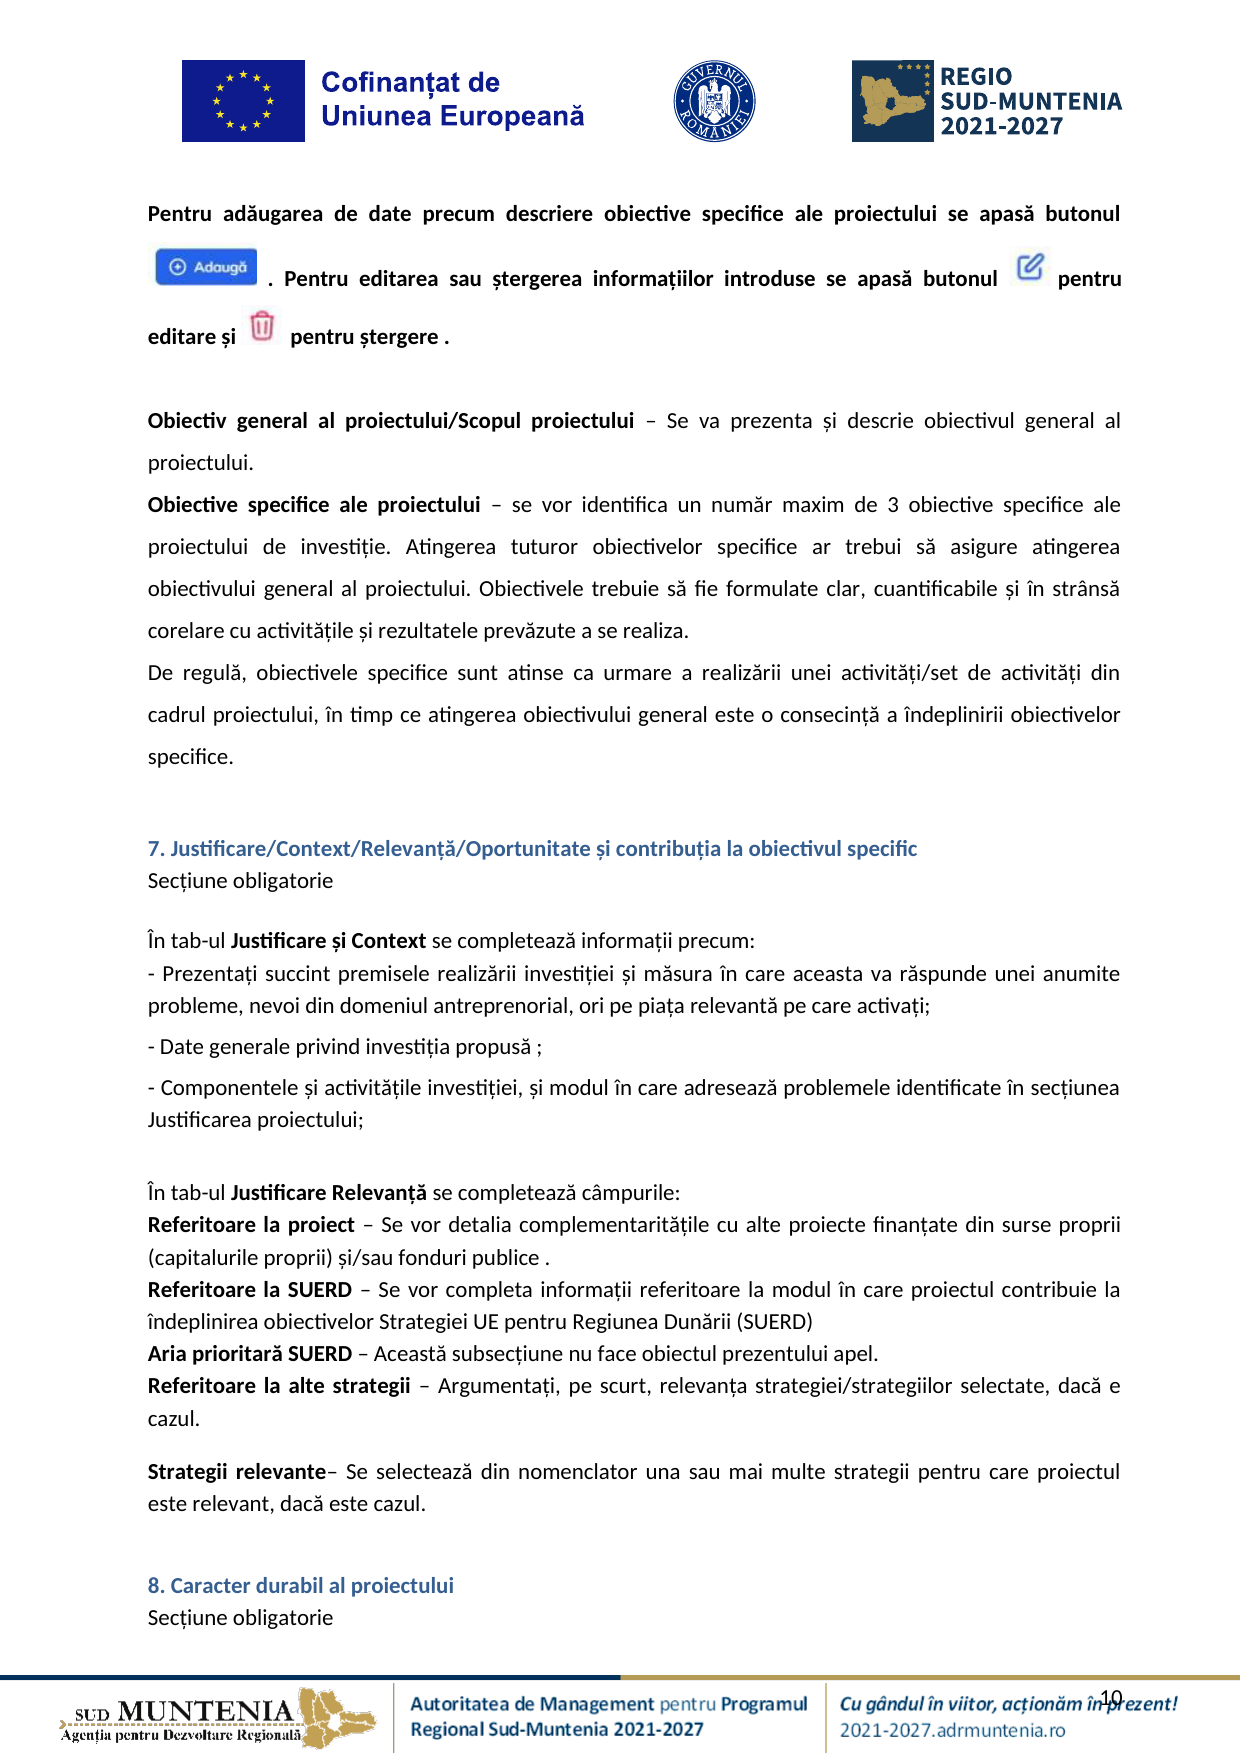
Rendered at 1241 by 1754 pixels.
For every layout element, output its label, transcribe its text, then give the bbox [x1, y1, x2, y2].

text Referitoare la SUERD – Se vor completa informații referitoare la modul în care proiectul contribuie la îndeplinirea obiectivelor Strategiei UE pentru Regiunea Dunării (SUERD) [148, 1275, 1122, 1335]
text În tab-ul Justificare și Context se completează informații precum: [148, 927, 1122, 954]
text Referitoare la alte strategii – Argumentați, pe scurt, relevanța strategiei/strategiilor selectate, dacă e cazul. [148, 1372, 1122, 1432]
text Obiectiv general al proiectului/Scopul proiectului – Se va prezenta și descrie obiectivul general al proiectului. [148, 406, 1122, 476]
text Referitoare la proiect – Se vor detalia complementaritățile cu alte proiecte finanțate din surse proprii (capitalurile proprii) și/sau fonduri publice . [148, 1211, 1122, 1271]
picture [0, 1675, 1241, 1754]
text Secțiune obligatorie [148, 866, 1122, 894]
text - Prezentați succint premisele realizării investiției și măsura în care aceasta va răspunde unei anumite probleme, nevoi din domeniul antreprenorial, ori pe piața relevantă pe care activați; [148, 959, 1122, 1019]
text Pentru adăugarea de date precum descriere obiective specifice ale proiectului se apasă butonul . Pentru editarea sau ștergerea informațiilor introduse se apasă butonul pentru editare și pentru ștergere . [148, 199, 1122, 350]
text Aria prioritară SUERD – Această subsecțiune nu face obiectul prezentului apel. [148, 1339, 1122, 1367]
text Secțiune obligatorie [148, 1603, 1122, 1631]
text Strategii relevante– Se selectează din nomenclator una sau mai multe strategii pentru care proiectul este relevant, dacă este cazul. [148, 1457, 1122, 1517]
text - Date generale privind investiția propusă ; [148, 1032, 1122, 1060]
subtitle 8. Caracter durabil al proiectului [148, 1571, 1122, 1599]
text - Componentele și activitățile investiției, și modul în care adresează problemele identificate în secțiunea Justificarea proiectului; [148, 1073, 1122, 1133]
subtitle 7. Justificare/Context/Relevanță/Oportunitate și contribuția la obiectivul specific [148, 834, 1122, 862]
text De regulă, obiectivele specifice sunt atinse ca urmare a realizării unei activități/set de activități din cadrul proiectului, în timp ce atingerea obiectivului general este o consecință a îndeplinirii obiectivelor specifice. [148, 658, 1122, 770]
text În tab-ul Justificare Relevanță se completează câmpurile: [148, 1178, 1122, 1206]
text Obiective specifice ale proiectului – se vor identifica un număr maxim de 3 obiective specifice ale proiectului de investiție. Atingerea tuturor obiectivelor specifice ar trebui să asigure atingerea obiectivului general al proiectului. Obiectivele trebuie să fie formulate clar, cuantificabile și în strânsă corelare cu activitățile și rezultatele prevăzute a se realiza. [148, 490, 1122, 644]
